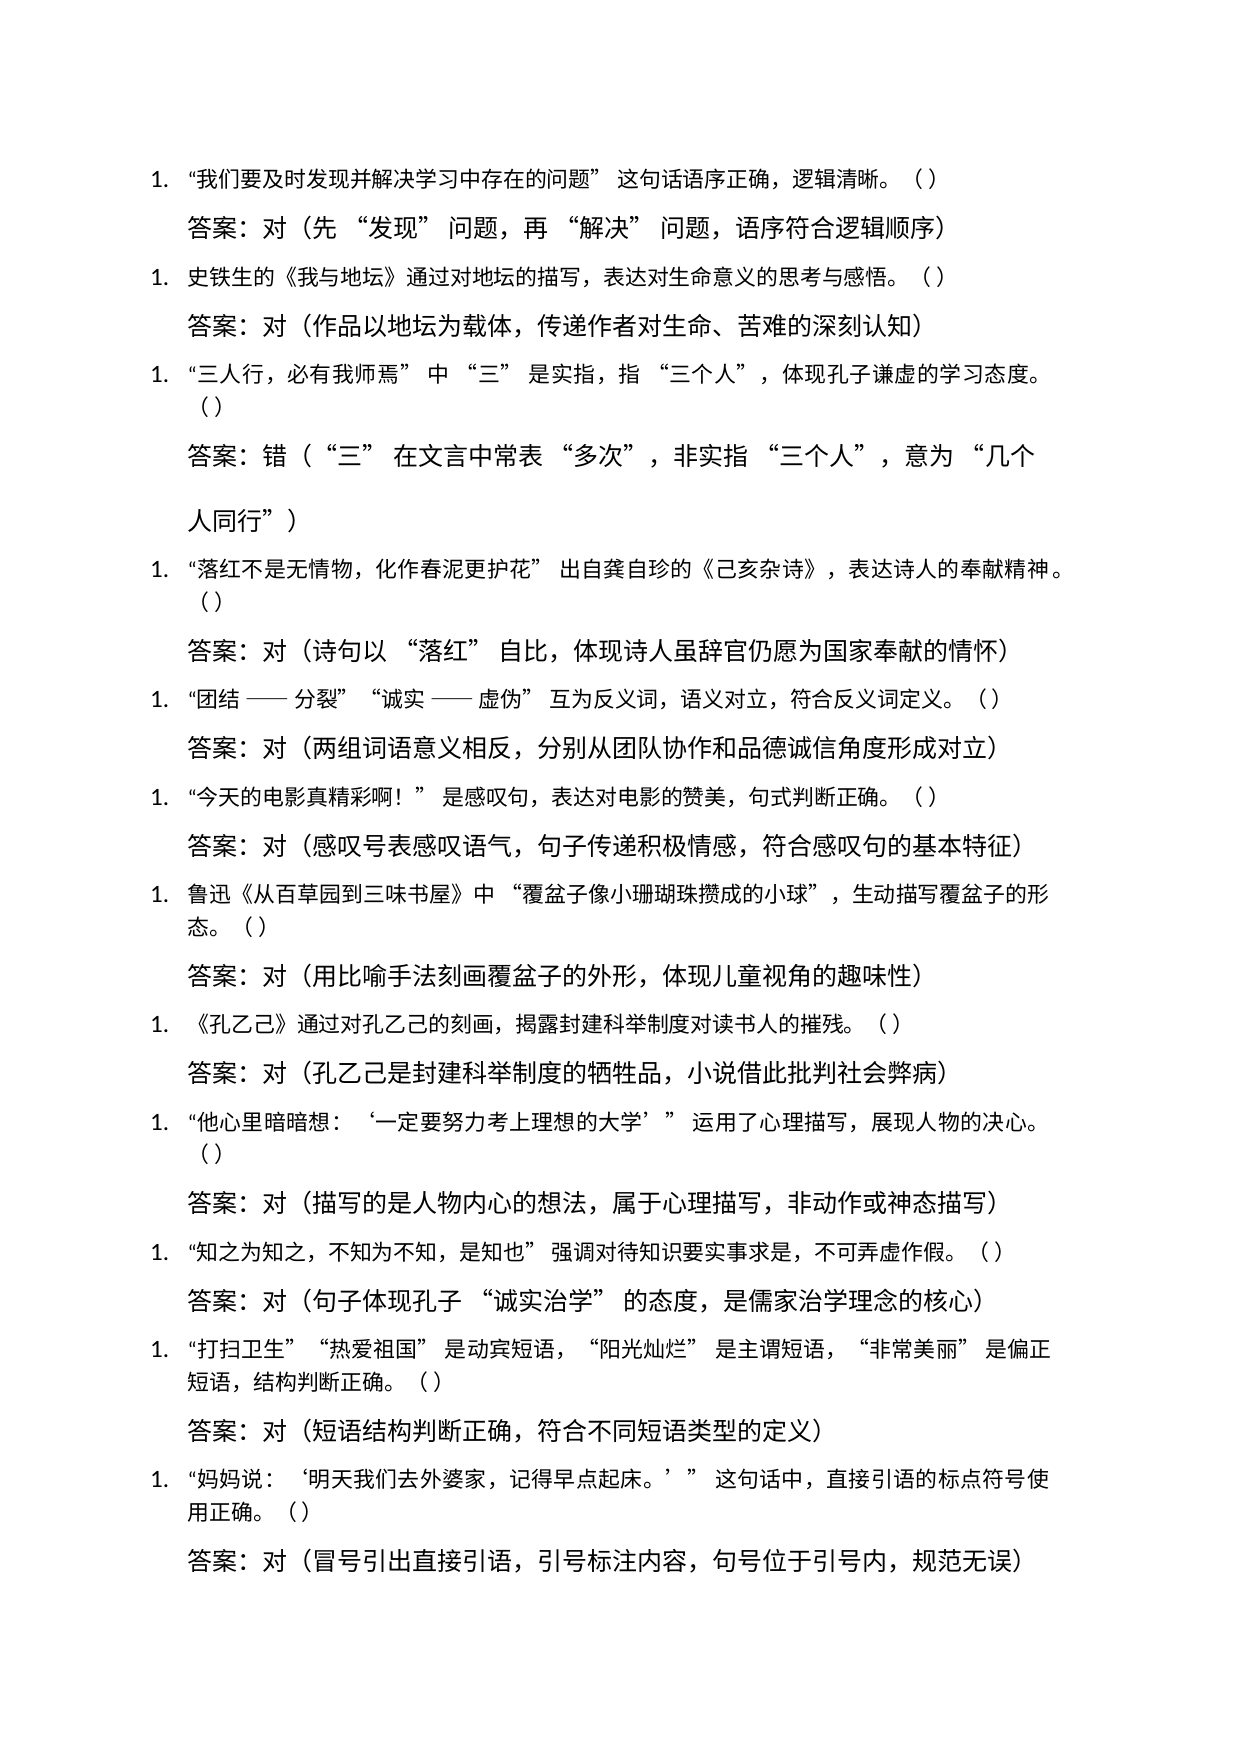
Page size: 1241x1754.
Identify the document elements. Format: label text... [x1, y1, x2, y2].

text 答案：对（用比喻手法刻画覆盆子的外形，体现儿童视角的趣味性） [187, 942, 1053, 1007]
list “他心里暗暗想：‘一定要努力考上理想的大学’” 运用了心理描写，展现人物的决心。（ ） [150, 1104, 1053, 1169]
list “三人行，必有我师焉” 中 “三” 是实指，指 “三个人”，体现孔子谦虚的学习态度。（ ） [150, 357, 1053, 422]
list 史铁生的《我与地坛》通过对地坛的描写，表达对生命意义的思考与感悟。（ ） [150, 259, 1053, 292]
text 答案：对（感叹号表感叹语气，句子传递积极情感，符合感叹句的基本特征） [187, 812, 1053, 877]
text 答案：对（冒号引出直接引语，引号标注内容，句号位于引号内，规范无误） [187, 1527, 1053, 1592]
text 答案：错（“三” 在文言中常表 “多次”，非实指 “三个人”，意为 “几个人同行”） [187, 422, 1053, 552]
list “落红不是无情物，化作春泥更护花” 出自龚自珍的《己亥杂诗》，表达诗人的奉献精神。（ ） [150, 552, 1053, 617]
list “打扫卫生”“热爱祖国” 是动宾短语，“阳光灿烂” 是主谓短语，“非常美丽” 是偏正短语，结构判断正确。（ ） [150, 1332, 1053, 1397]
text 答案：对（描写的是人物内心的想法，属于心理描写，非动作或神态描写） [187, 1169, 1053, 1234]
text 答案：对（先 “发现” 问题，再 “解决” 问题，语序符合逻辑顺序） [187, 194, 1053, 259]
list “今天的电影真精彩啊！” 是感叹句，表达对电影的赞美，句式判断正确。（ ） [150, 779, 1053, 812]
text 答案：对（作品以地坛为载体，传递作者对生命、苦难的深刻认知） [187, 292, 1053, 357]
list 《孔乙己》通过对孔乙己的刻画，揭露封建科举制度对读书人的摧残。（ ） [150, 1007, 1053, 1039]
text 答案：对（句子体现孔子 “诚实治学” 的态度，是儒家治学理念的核心） [187, 1267, 1053, 1332]
list 鲁迅《从百草园到三味书屋》中 “覆盆子像小珊瑚珠攒成的小球”，生动描写覆盆子的形态。（ ） [150, 877, 1053, 942]
text 答案：对（两组词语意义相反，分别从团队协作和品德诚信角度形成对立） [187, 714, 1053, 779]
list “妈妈说：‘明天我们去外婆家，记得早点起床。’” 这句话中，直接引语的标点符号使用正确。（ ） [150, 1462, 1053, 1527]
list “团结 —— 分裂”“诚实 —— 虚伪” 互为反义词，语义对立，符合反义词定义。（ ） [150, 682, 1053, 714]
text 答案：对（孔乙己是封建科举制度的牺牲品，小说借此批判社会弊病） [187, 1039, 1053, 1104]
list “知之为知之，不知为不知，是知也” 强调对待知识要实事求是，不可弄虚作假。（ ） [150, 1234, 1053, 1267]
text 答案：对（短语结构判断正确，符合不同短语类型的定义） [187, 1397, 1053, 1462]
text 答案：对（诗句以 “落红” 自比，体现诗人虽辞官仍愿为国家奉献的情怀） [187, 617, 1053, 682]
list “我们要及时发现并解决学习中存在的问题” 这句话语序正确，逻辑清晰。（ ） [150, 162, 1053, 194]
